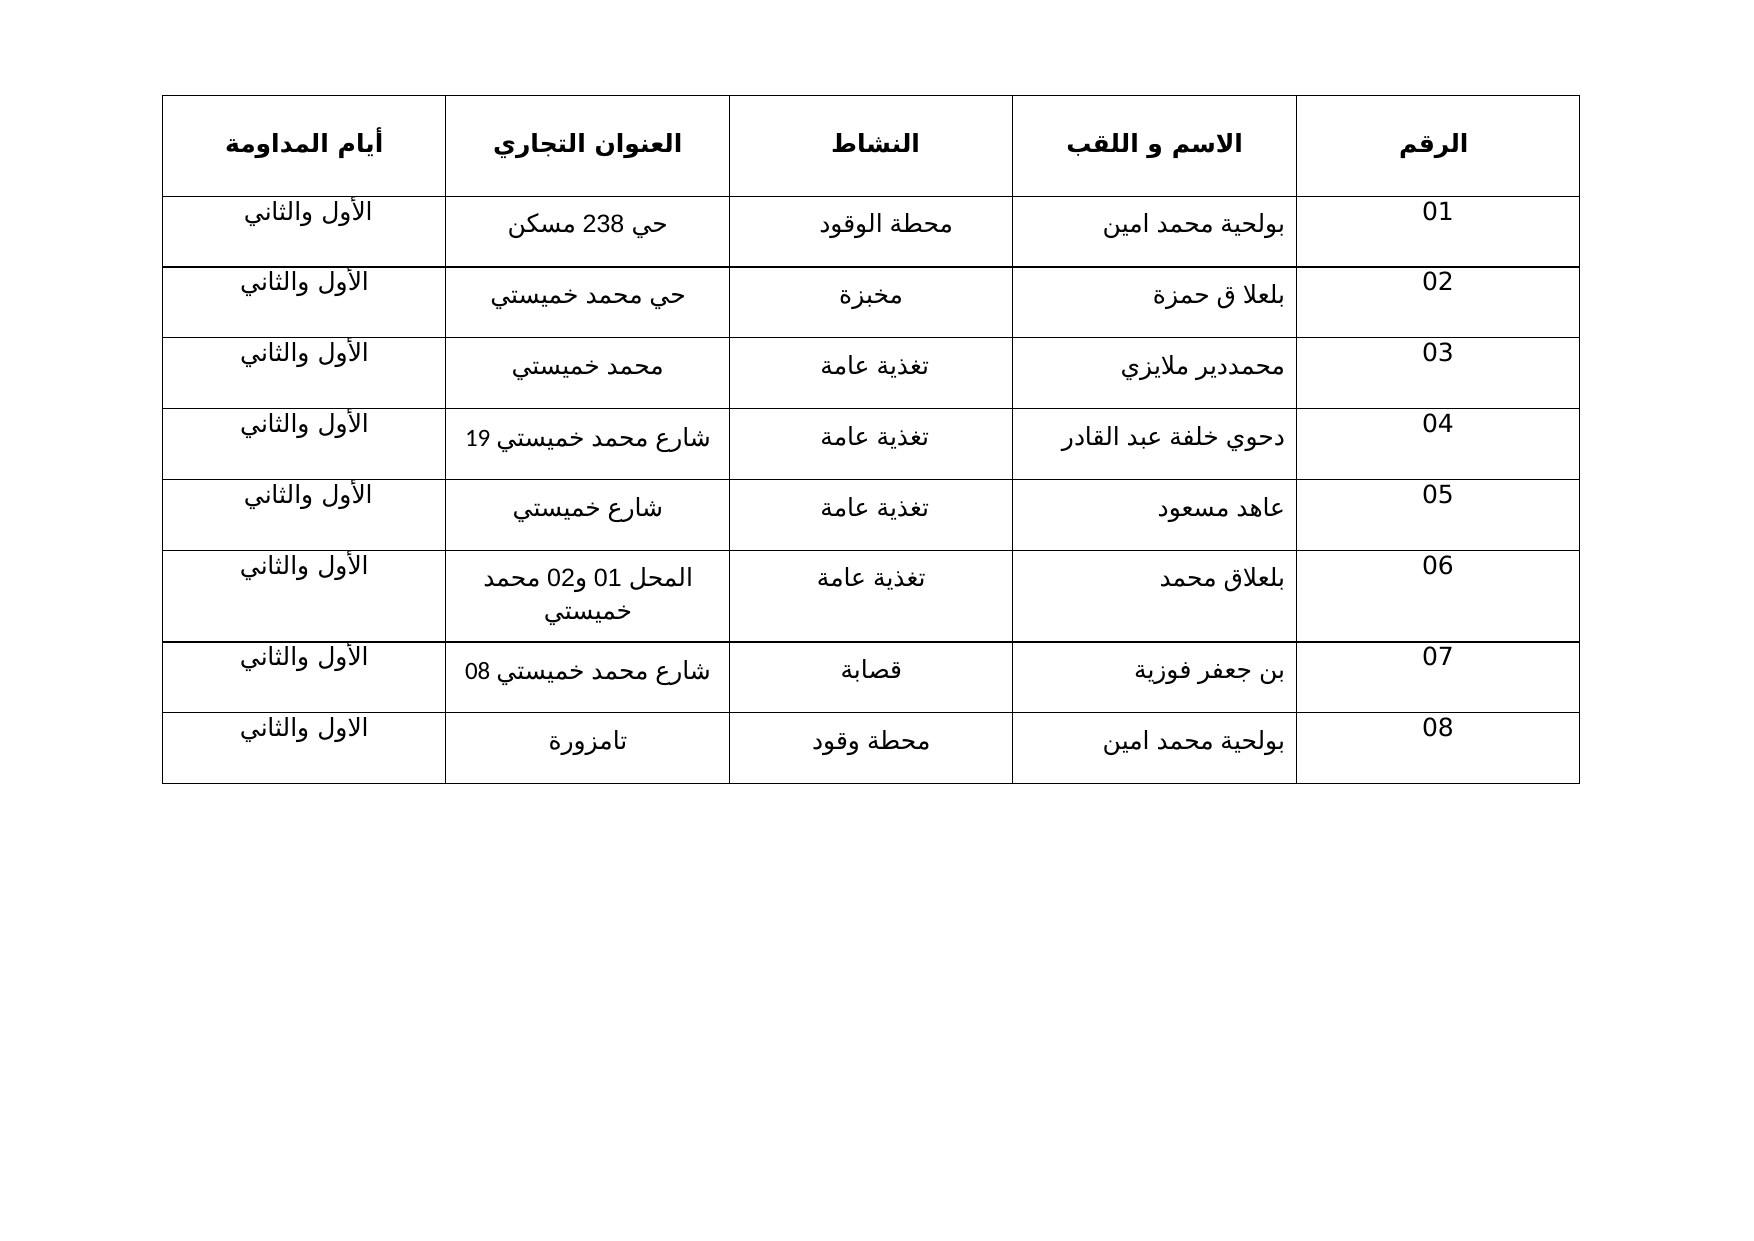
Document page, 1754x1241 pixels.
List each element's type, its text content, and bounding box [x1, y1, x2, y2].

table_cell 07 [1297, 643, 1579, 712]
table_cell الأول والثاني [163, 338, 445, 408]
table_cell حي 238 مسكن [446, 197, 729, 266]
table_cell محمددير ملايزي [1013, 338, 1296, 408]
table_cell محطة وقود [730, 713, 1012, 783]
table_cell عاهد مسعود [1013, 480, 1296, 550]
table_cell تغذية عامة [730, 480, 1012, 550]
table_cell بلعلا ق حمزة [1013, 268, 1296, 337]
table_cell الأول والثاني [163, 551, 445, 641]
table_cell تامزورة [446, 713, 729, 783]
table_cell الاول والثاني [163, 713, 445, 783]
table_cell تغذية عامة [730, 338, 1012, 408]
table_cell 04 [1297, 409, 1579, 479]
table_cell بولحية محمد امين [1013, 713, 1296, 783]
table_cell تغذية عامة [730, 551, 1012, 641]
table_cell 19 شارع محمد خميستي [446, 409, 729, 479]
table_cell محمد خميستي [446, 338, 729, 408]
table_cell 03 [1297, 338, 1579, 408]
table_cell حي محمد خميستي [446, 268, 729, 337]
table_header النشاط [730, 96, 1012, 196]
table_cell دحوي خلفة عبد القادر [1013, 409, 1296, 479]
table_cell 05 [1297, 480, 1579, 550]
table_header الاسم و اللقب [1013, 96, 1296, 196]
table_cell بولحية محمد امين [1013, 197, 1296, 266]
table_header العنوان التجاري [446, 96, 729, 196]
table_cell مخبزة [730, 268, 1012, 337]
table_cell 01 [1297, 197, 1579, 266]
table_cell الأول والثاني [163, 197, 445, 266]
table_cell 02 [1297, 268, 1579, 337]
table_cell 06 [1297, 551, 1579, 641]
table_cell شارع خميستي [446, 480, 729, 550]
table_header أيام المداومة [163, 96, 445, 196]
table_cell الأول والثاني [163, 480, 445, 550]
table_cell الأول والثاني [163, 643, 445, 712]
table_cell بن جعفر فوزية [1013, 643, 1296, 712]
table_cell 08 شارع محمد خميستي [446, 643, 729, 712]
table_header الرقم [1297, 96, 1579, 196]
table_cell 08 [1297, 713, 1579, 783]
table_cell الأول والثاني [163, 268, 445, 337]
table_cell تغذية عامة [730, 409, 1012, 479]
table_cell محطة الوقود [730, 197, 1012, 266]
table_cell الأول والثاني [163, 409, 445, 479]
table_cell قصابة [730, 643, 1012, 712]
table_cell بلعلاق محمد [1013, 551, 1296, 641]
table_cell المحل 01 و02 محمد خميستي [446, 551, 729, 641]
